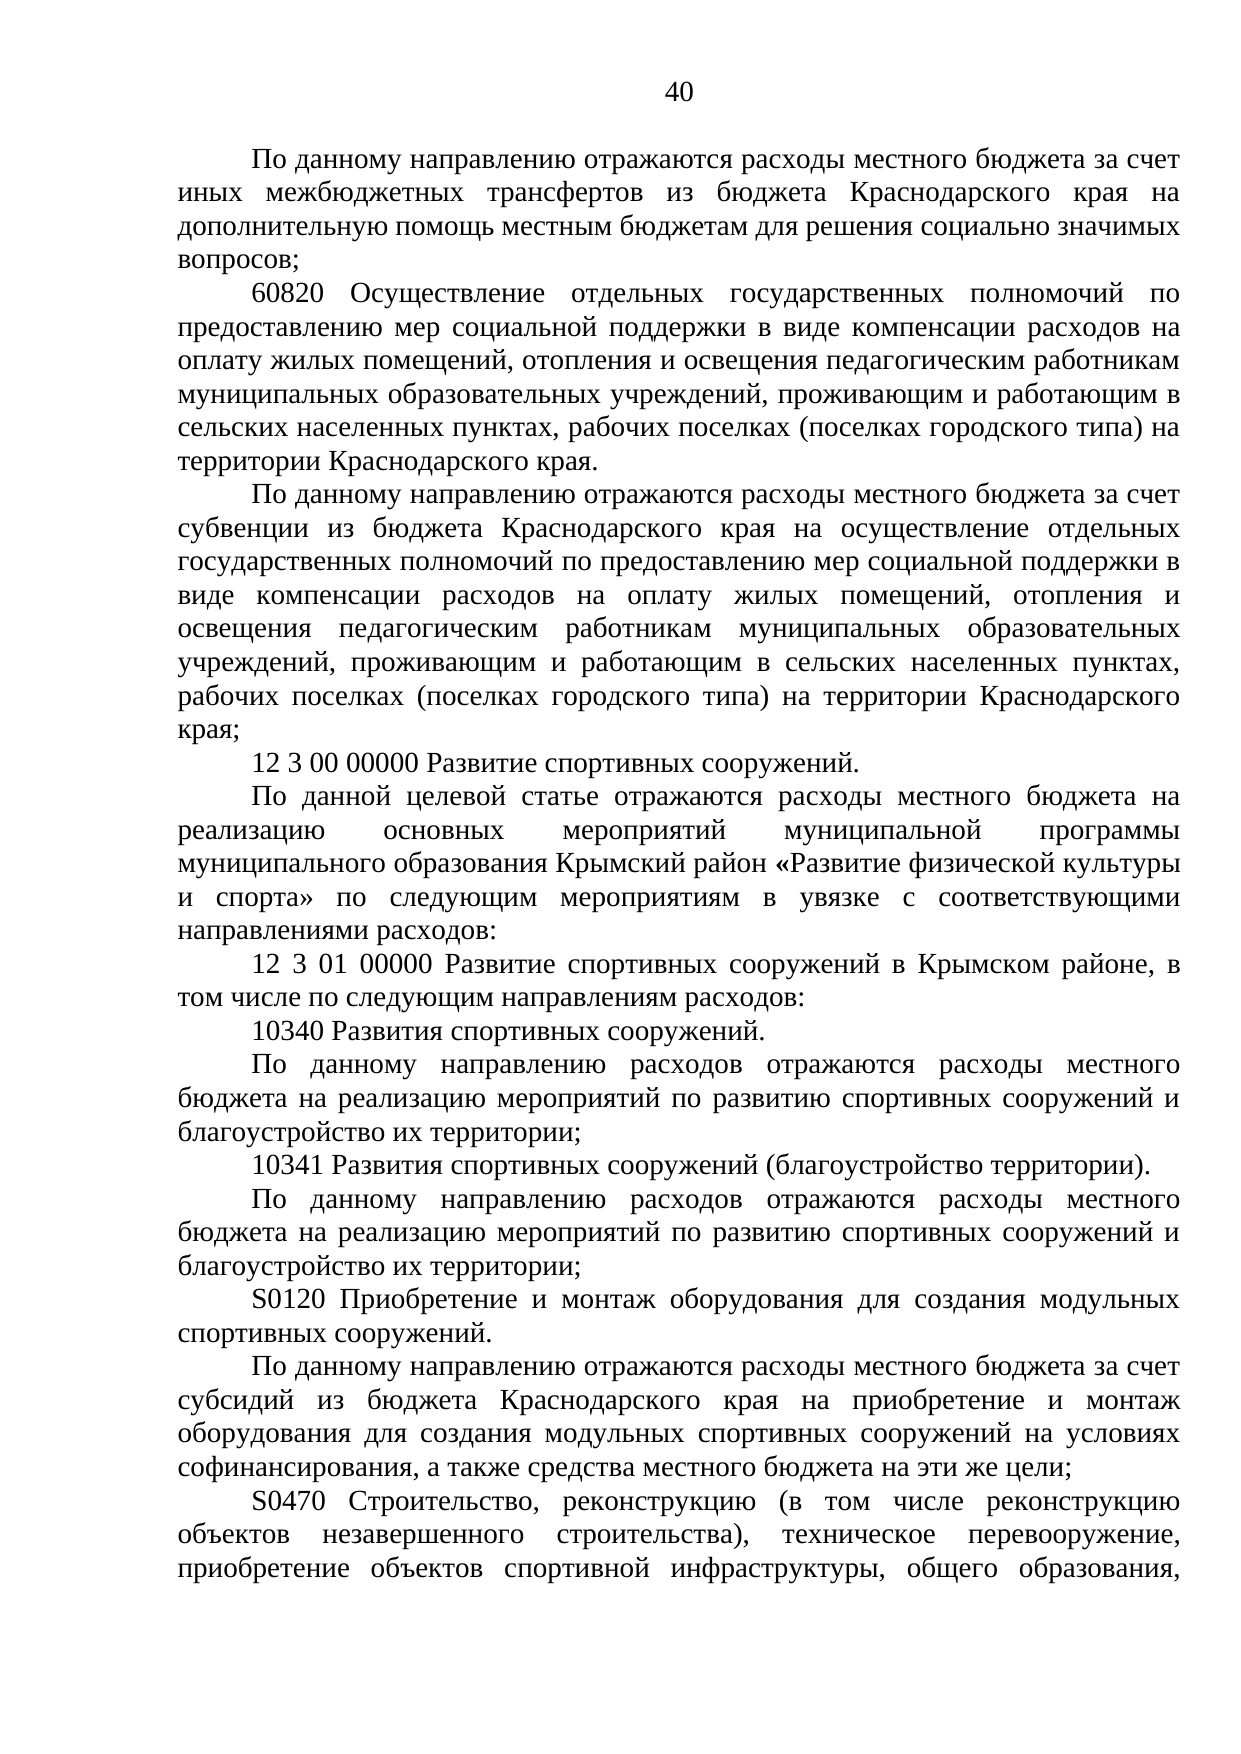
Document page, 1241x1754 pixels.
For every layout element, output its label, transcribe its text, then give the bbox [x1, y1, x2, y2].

text По данному направлению расходов отражаются расходы местного бюджета на реализацию мероприятий по развитию спортивных сооружений и благоустройство их территории; [177, 1181, 1181, 1281]
text По данному направлению расходов отражаются расходы местного бюджета на реализацию мероприятий по развитию спортивных сооружений и благоустройство их территории; [177, 1047, 1181, 1147]
text S0120 Приобретение и монтаж оборудования для создания модульных спортивных сооружений. [177, 1281, 1181, 1348]
text По данному направлению отражаются расходы местного бюджета за счет субсидий из бюджета Краснодарского края на приобретение и монтаж оборудования для создания модульных спортивных сооружений на условиях софинансирования, а также средства местного бюджета на эти же цели; [177, 1348, 1181, 1483]
text 10340 Развития спортивных сооружений. [177, 1013, 1181, 1047]
text По данной целевой статье отражаются расходы местного бюджета на реализацию основных мероприятий муниципальной программы муниципального образования Крымский район «Развитие физической культуры и спорта» по следующим мероприятиям в увязке с соответствующими направлениями расходов: [177, 778, 1181, 946]
text По данному направлению отражаются расходы местного бюджета за счет иных межбюджетных трансфертов из бюджета Краснодарского края на дополнительную помощь местным бюджетам для решения социально значимых вопросов; [177, 141, 1181, 275]
text 12 3 00 00000 Развитие спортивных сооружений. [177, 745, 1181, 778]
text По данному направлению отражаются расходы местного бюджета за счет субвенции из бюджета Краснодарского края на осуществление отдельных государственных полномочий по предоставлению мер социальной поддержки в виде компенсации расходов на оплату жилых помещений, отопления и освещения педагогическим работникам муниципальных образовательных учреждений, проживающим и работающим в сельских населенных пунктах, рабочих поселках (поселках городского типа) на территории Краснодарского края; [177, 476, 1181, 745]
text 60820 Осуществление отдельных государственных полномочий по предоставлению мер социальной поддержки в виде компенсации расходов на оплату жилых помещений, отопления и освещения педагогическим работникам муниципальных образовательных учреждений, проживающим и работающим в сельских населенных пунктах, рабочих поселках (поселках городского типа) на территории Краснодарского края. [177, 275, 1181, 476]
text 10341 Развития спортивных сооружений (благоустройство территории). [177, 1147, 1181, 1181]
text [177, 1483, 1181, 1583]
text 12 3 01 00000 Развитие спортивных сооружений в Крымском районе, в том числе по следующим направлениям расходов: [177, 946, 1181, 1013]
